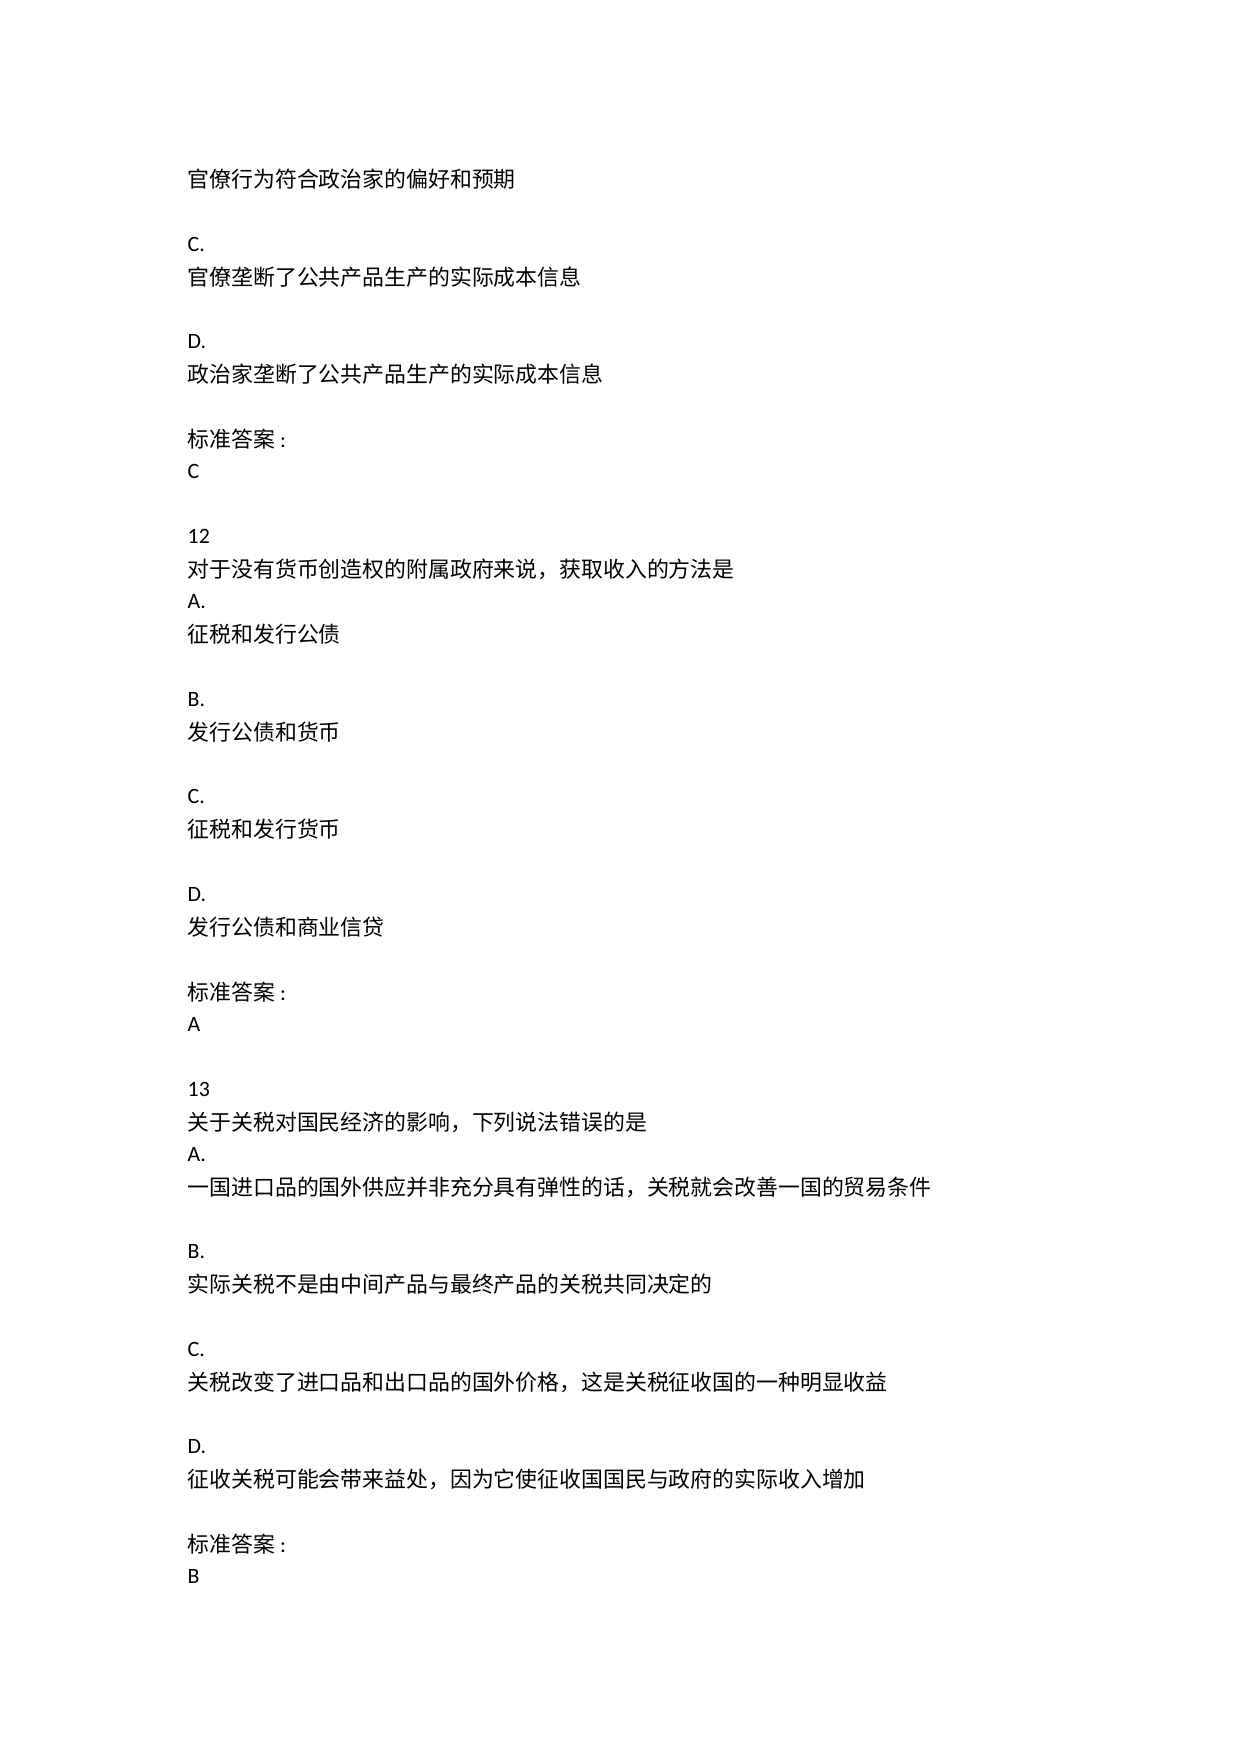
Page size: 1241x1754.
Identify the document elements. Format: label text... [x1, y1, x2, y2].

text 关于关税对国民经济的影响，下列说法错误的是 [187, 1104, 1053, 1137]
text D. [187, 324, 1053, 357]
text C. [187, 227, 1053, 259]
text A. [187, 584, 1053, 617]
text 标准答案 : [187, 974, 1053, 1007]
text 发行公债和商业信贷 [187, 909, 1053, 942]
text 关税改变了进口品和出口品的国外价格，这是关税征收国的一种明显收益 [187, 1364, 1053, 1397]
text A. [187, 1137, 1053, 1169]
text B. [187, 1234, 1053, 1267]
text 对于没有货币创造权的附属政府来说，获取收入的方法是 [187, 552, 1053, 584]
text 一国进口品的国外供应并非充分具有弹性的话，关税就会改善一国的贸易条件 [187, 1169, 1053, 1202]
text C. [187, 779, 1053, 812]
text B. [187, 682, 1053, 714]
text B [187, 1559, 1053, 1592]
text 标准答案 : [187, 1527, 1053, 1559]
text D. [187, 877, 1053, 909]
text 政治家垄断了公共产品生产的实际成本信息 [187, 357, 1053, 389]
text 官僚行为符合政治家的偏好和预期 [187, 162, 1053, 194]
text C [187, 454, 1053, 487]
text 13 [187, 1072, 1053, 1104]
text 征收关税可能会带来益处，因为它使征收国国民与政府的实际收入增加 [187, 1462, 1053, 1494]
text 征税和发行货币 [187, 812, 1053, 844]
text 12 [187, 519, 1053, 552]
text 发行公债和货币 [187, 714, 1053, 747]
text 标准答案 : [187, 422, 1053, 454]
text C. [187, 1332, 1053, 1364]
text 实际关税不是由中间产品与最终产品的关税共同决定的 [187, 1267, 1053, 1299]
text 征税和发行公债 [187, 617, 1053, 649]
text D. [187, 1429, 1053, 1462]
text A [187, 1007, 1053, 1039]
text 官僚垄断了公共产品生产的实际成本信息 [187, 259, 1053, 292]
